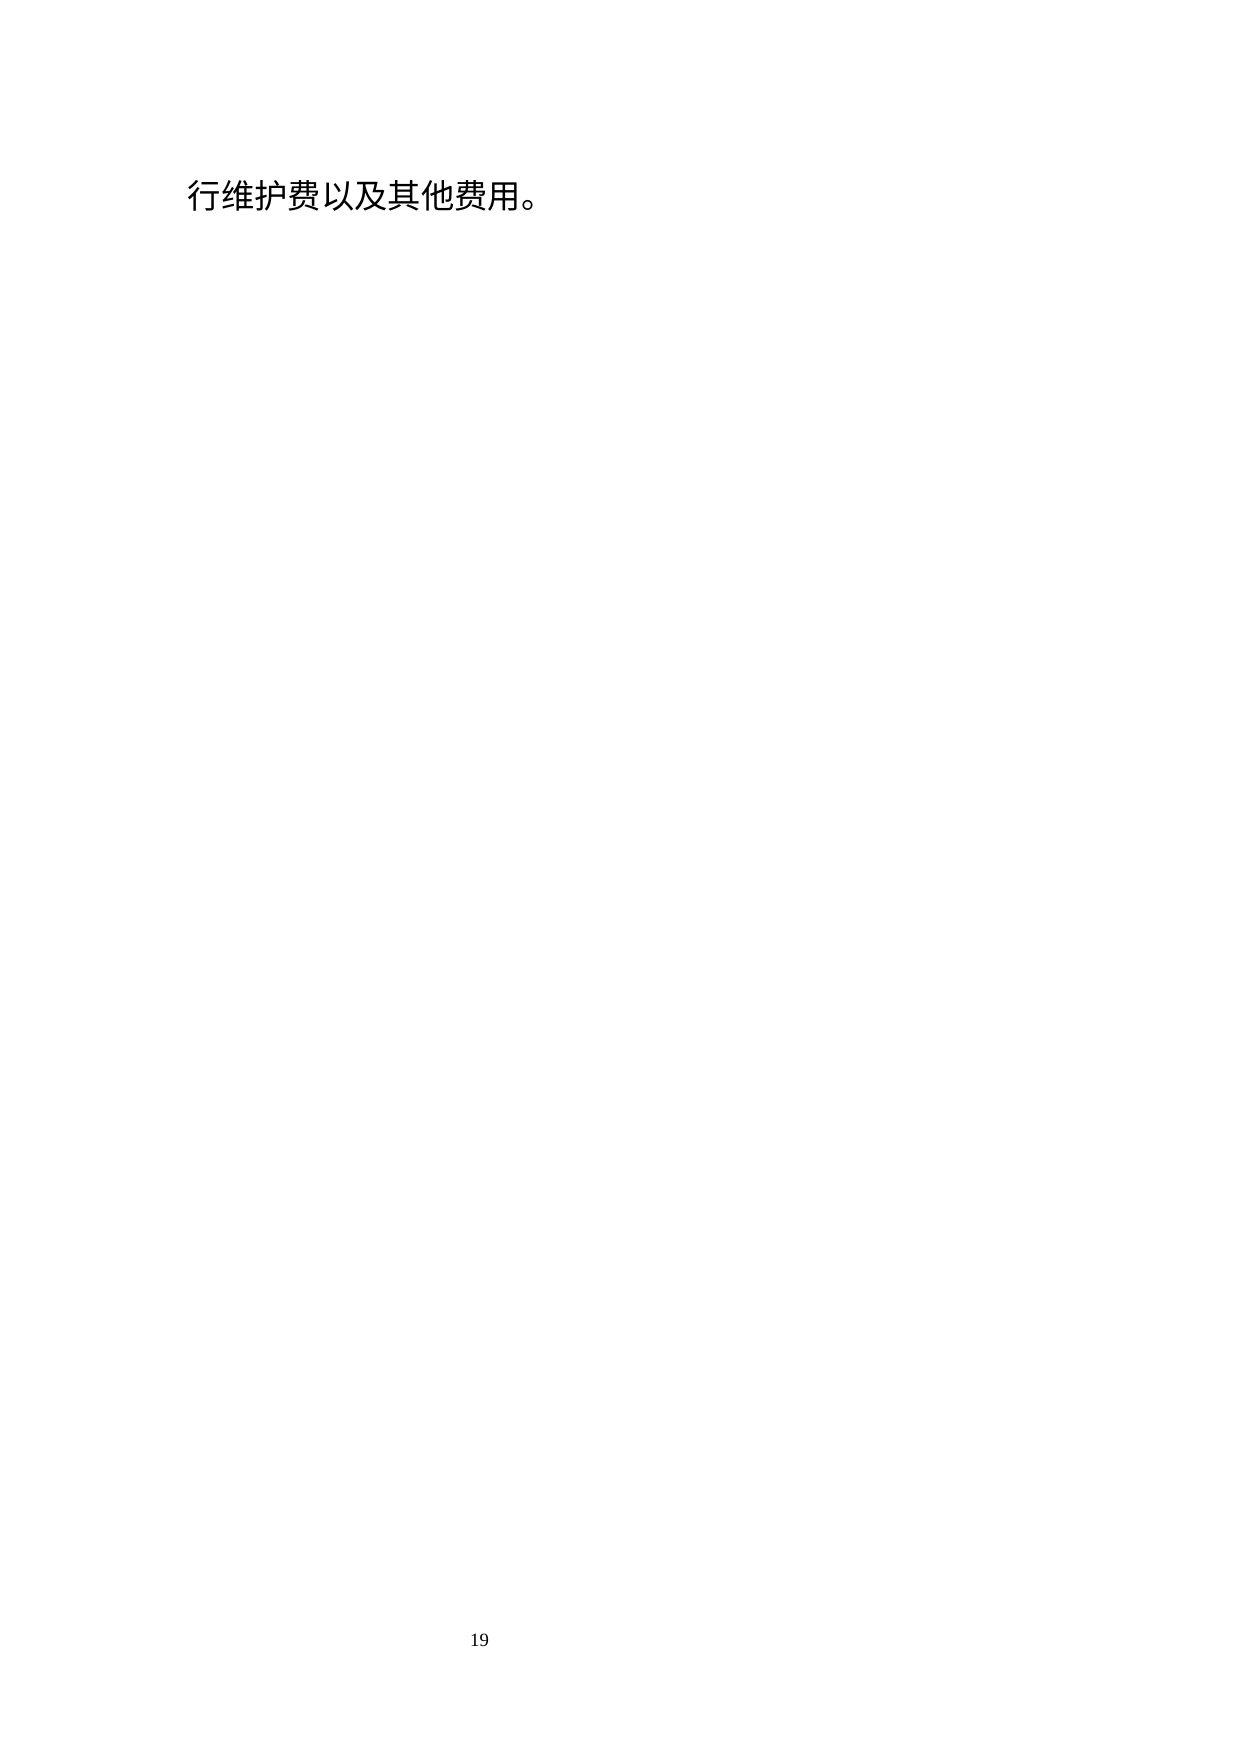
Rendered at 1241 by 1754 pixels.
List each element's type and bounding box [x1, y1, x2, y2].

text [187, 162, 1053, 227]
